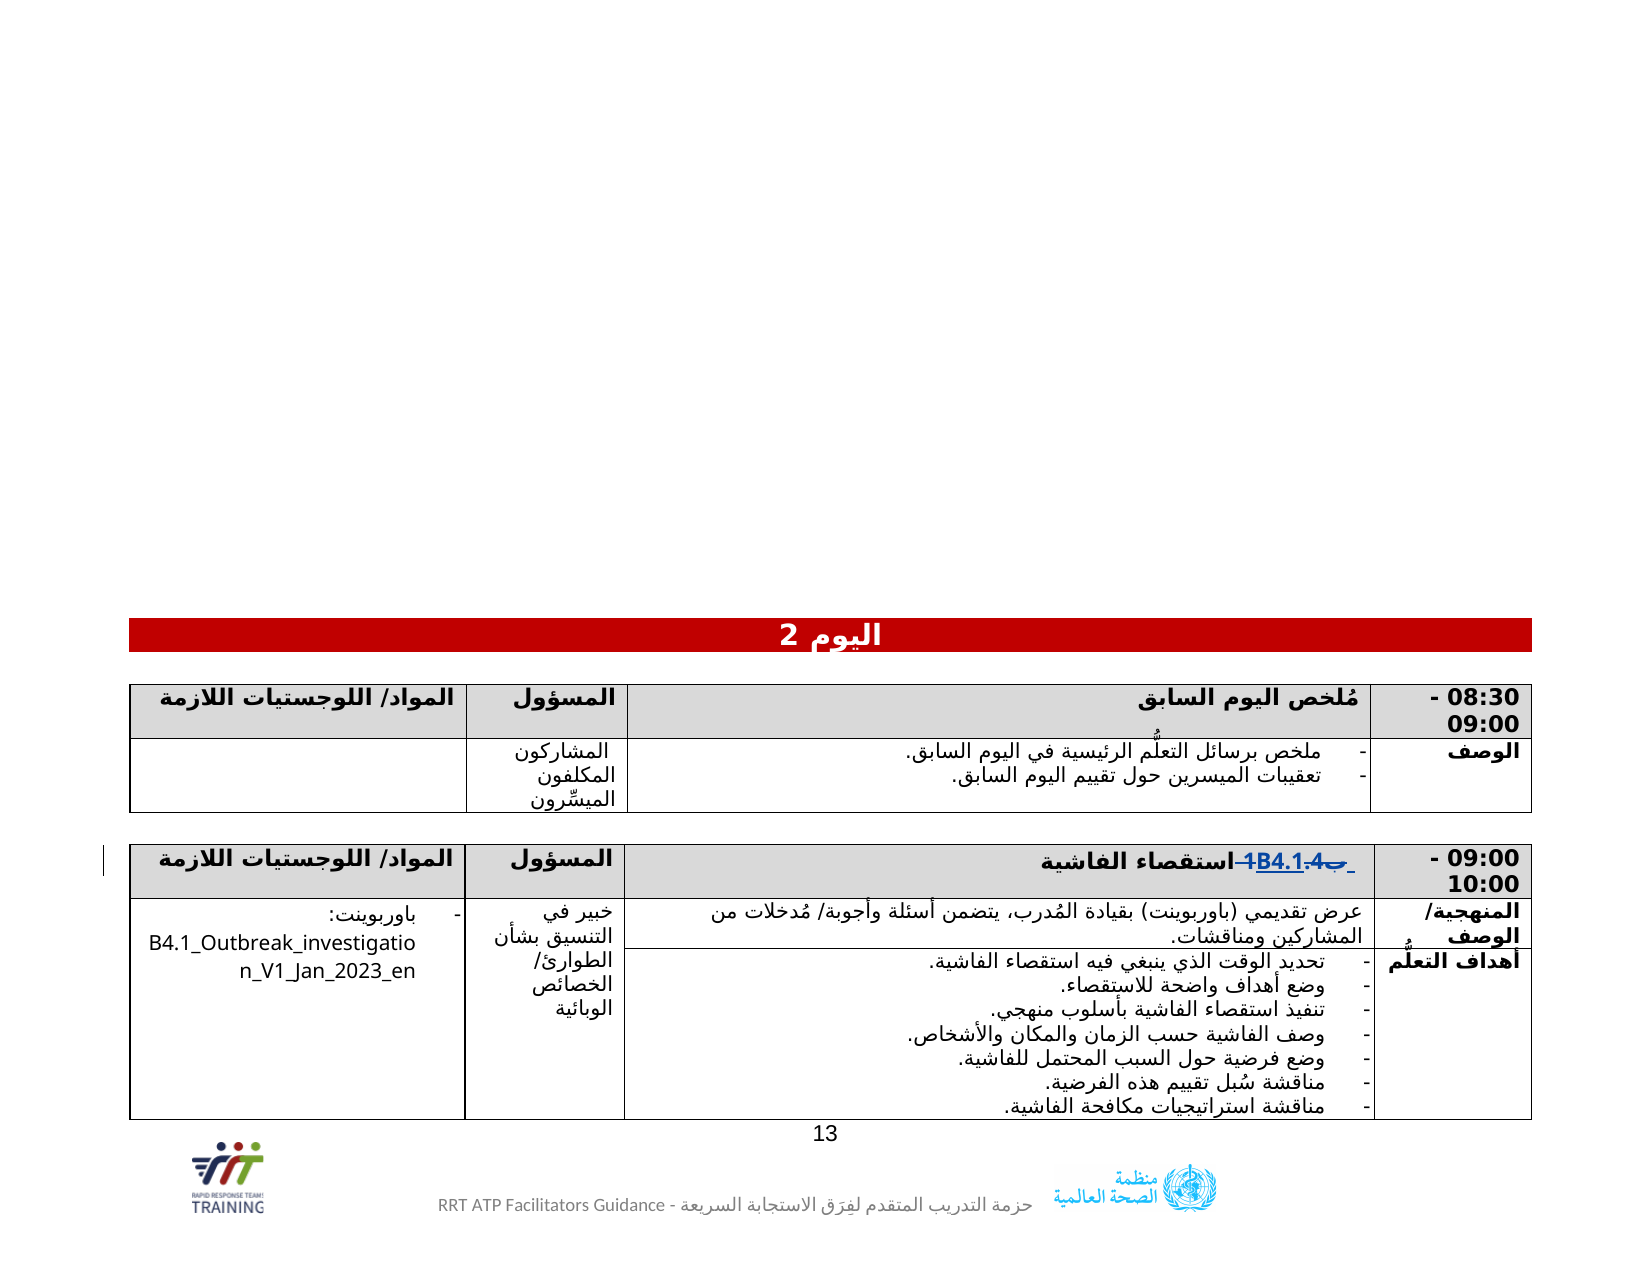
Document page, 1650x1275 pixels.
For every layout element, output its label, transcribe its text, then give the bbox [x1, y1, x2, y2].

table_cell ملخص برسائل التعلُّم الرئيسية في اليوم السابق. تعقيبات الميسرين حول تقييم اليوم السابق. [628, 739, 1370, 812]
table_header المواد/ اللوجستيات اللازمة [131, 845, 464, 898]
table_header اليوم 2 [129, 618, 1532, 652]
table_header 08:30 - 09:00 [1371, 685, 1531, 738]
table_cell خبير في التنسيق بشأن الطوارئ/ الخصائص الوبائية [466, 899, 624, 1119]
table_cell [131, 739, 466, 812]
table_cell الوصف [1371, 739, 1531, 812]
table_cell المنهجية/ الوصف [1375, 899, 1531, 948]
table_header استقصاء الفاشية [625, 845, 1374, 898]
picture [1054, 1164, 1217, 1212]
table_header 09:00 - 10:00 [1375, 845, 1531, 898]
table_header المواد/ اللوجستيات اللازمة [131, 685, 466, 738]
table_cell تحديد الوقت الذي ينبغي فيه استقصاء الفاشية. وضع أهداف واضحة للاستقصاء. تنفيذ استقصاء الفاشية بأسلوب منهجي. وصف الفاشية حسب الزمان والمكان والأشخاص. وضع فرضية حول السبب المحتمل للفاشية. مناقشة سُبل تقييم هذه الفرضية. مناقشة استراتيجيات مكافحة الفاشية. [625, 949, 1374, 1119]
table_header مُلخص اليوم السابق [628, 685, 1370, 738]
table_cell أهداف التعلُّم [1375, 949, 1531, 1119]
table_cell عرض تقديمي (باوربوينت) بقيادة المُدرب، يتضمن أسئلة وأجوبة/ مُدخلات من المشاركين ومناقشات. [625, 899, 1374, 948]
table_header المسؤول [466, 845, 624, 898]
table_cell باوربوينت: B4.1_Outbreak_investigation_V1_Jan_2023_en [131, 899, 464, 1119]
table_header المسؤول [467, 685, 627, 738]
table_cell المشاركون المكلفون الميسِّرون [467, 739, 627, 812]
